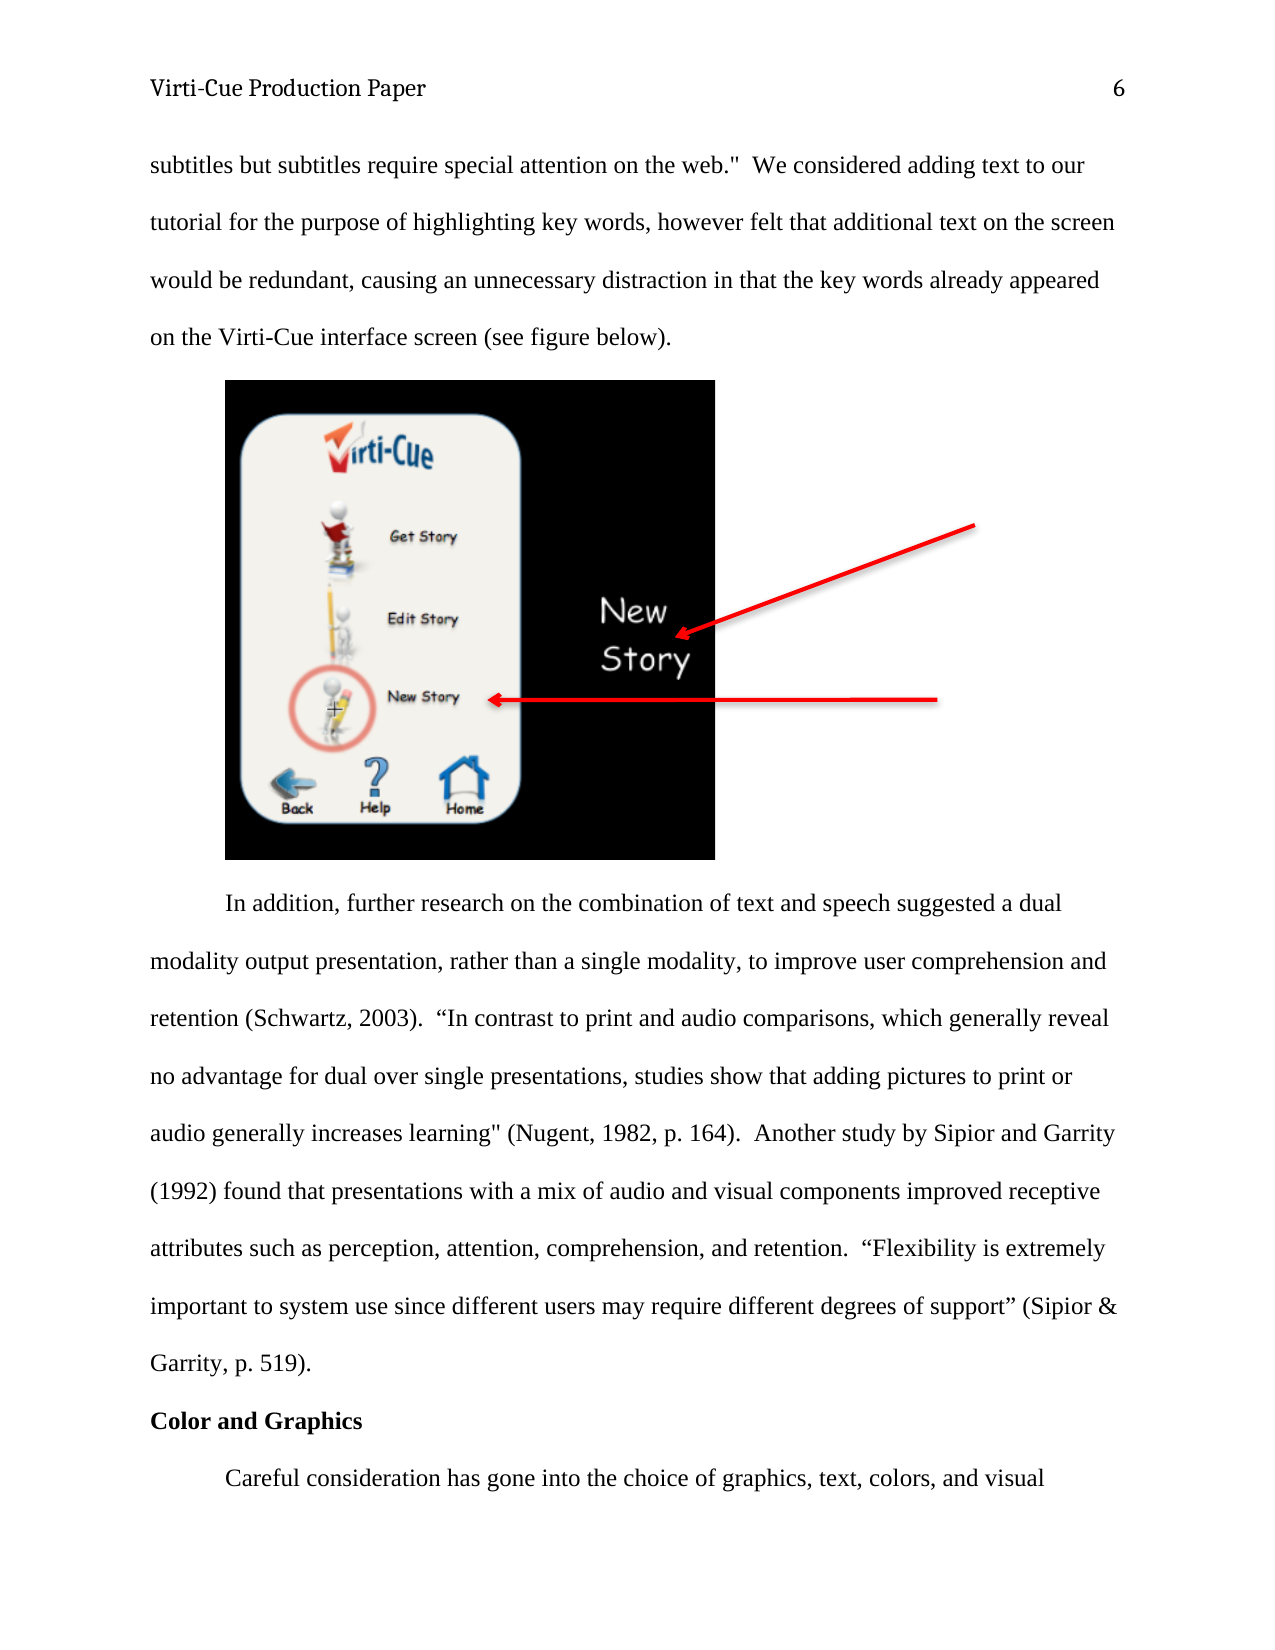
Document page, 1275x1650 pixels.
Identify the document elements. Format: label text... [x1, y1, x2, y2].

picture [225, 380, 715, 860]
text In addition, further research on the combination of text and speech suggested a dual modality output presentation, rather than a single modality, to improve user comprehension and retention (Schwartz, 2003). “In contrast to print and audio comparisons, which generally reveal no advantage for dual over single presentations, studies show that adding pictures to print or audio generally increases learning" (Nugent, 1982, p. 164). Another study by Sipior and Garrity (1992) found that presentations with a mix of audio and visual components improved receptive attributes such as perception, attention, comprehension, and retention. “Flexibility is extremely important to system use since different users may require different degrees of support” (Sipior & Garrity, p. 519). [150, 888, 1125, 1377]
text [150, 150, 1125, 351]
text Color and Graphics [150, 1406, 1125, 1434]
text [150, 1463, 1125, 1492]
